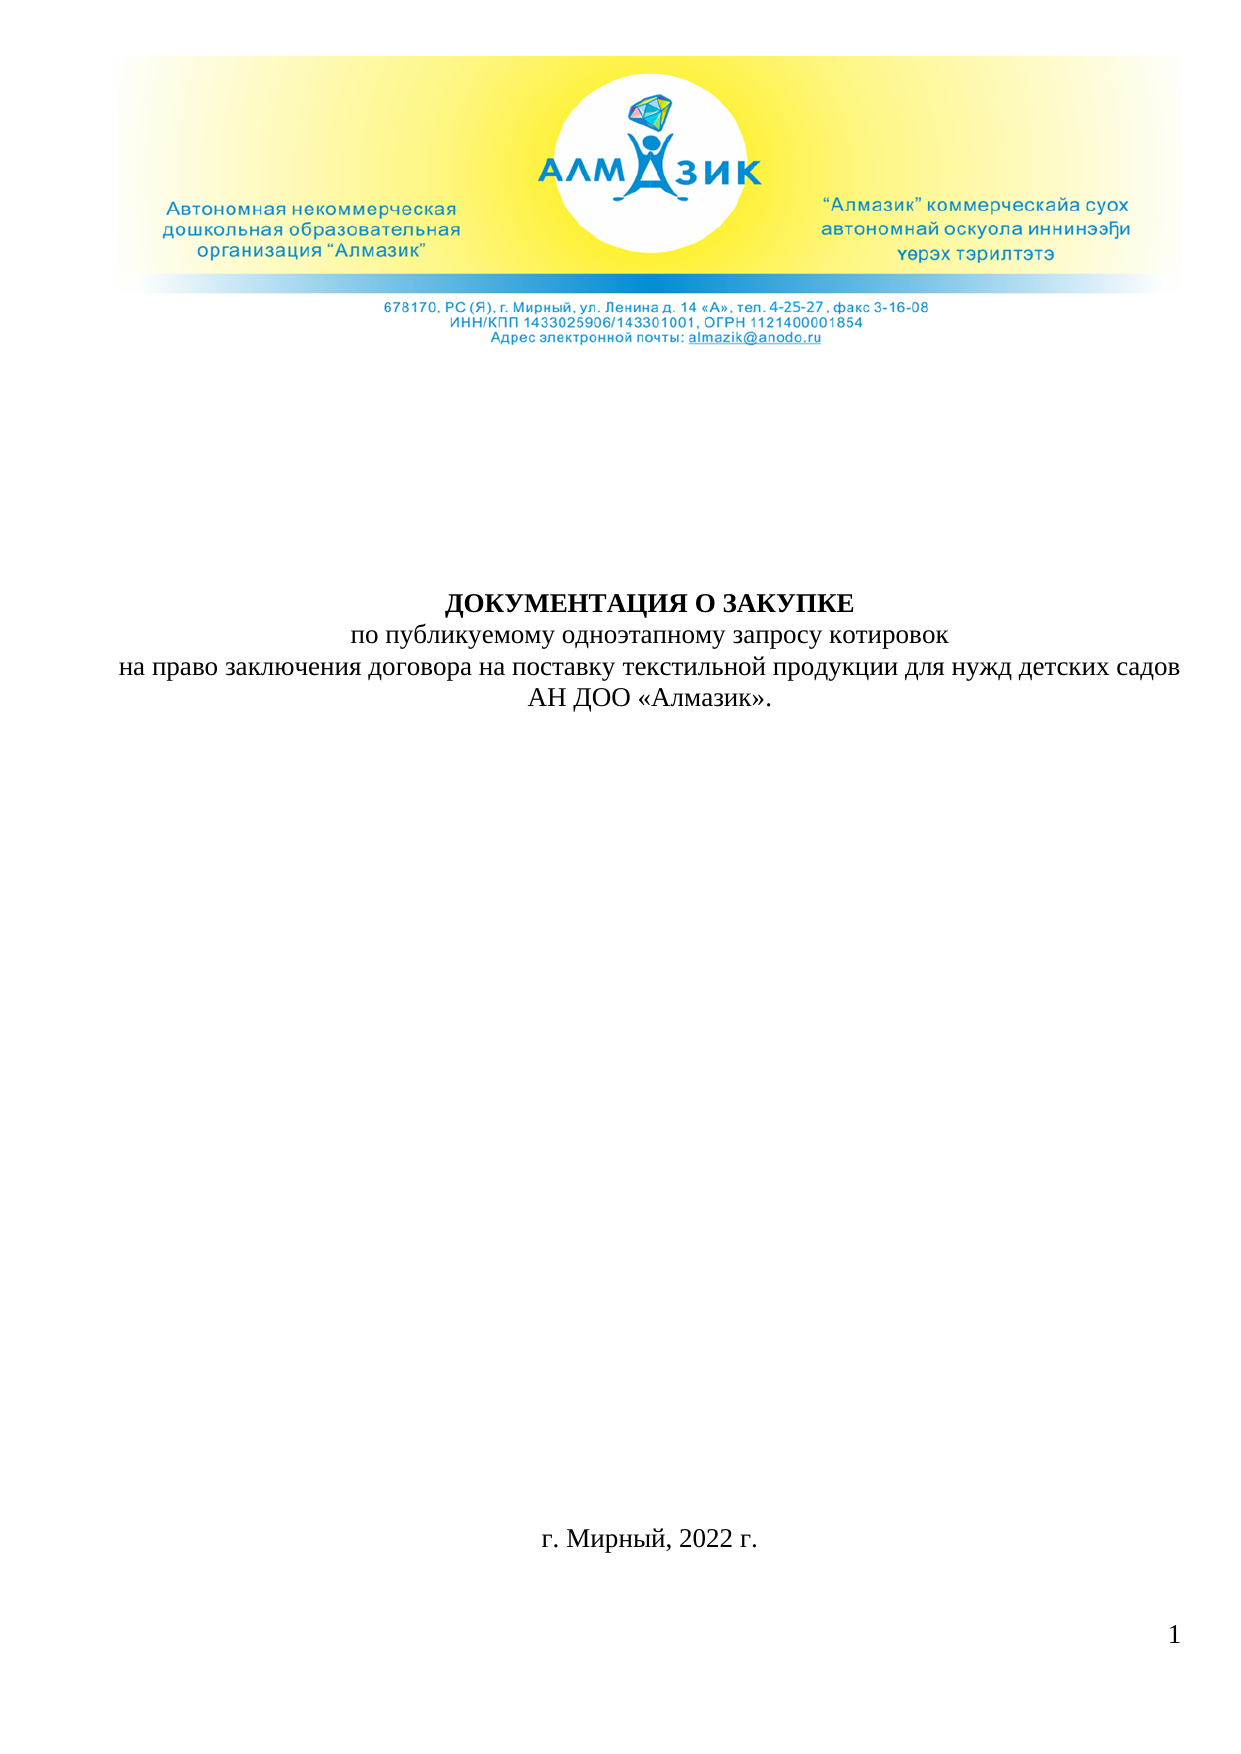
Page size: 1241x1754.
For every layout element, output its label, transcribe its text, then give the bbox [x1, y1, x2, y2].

picture [118, 56, 1182, 347]
text г. Мирный, 2022 г. [118, 1522, 1181, 1553]
text Документация о закупке по публикуемому одноэтапному запросу котировок на право заключения договора на поставку текстильной продукции для нужд детских садов АН ДОО «Алмазик». [118, 587, 1181, 712]
